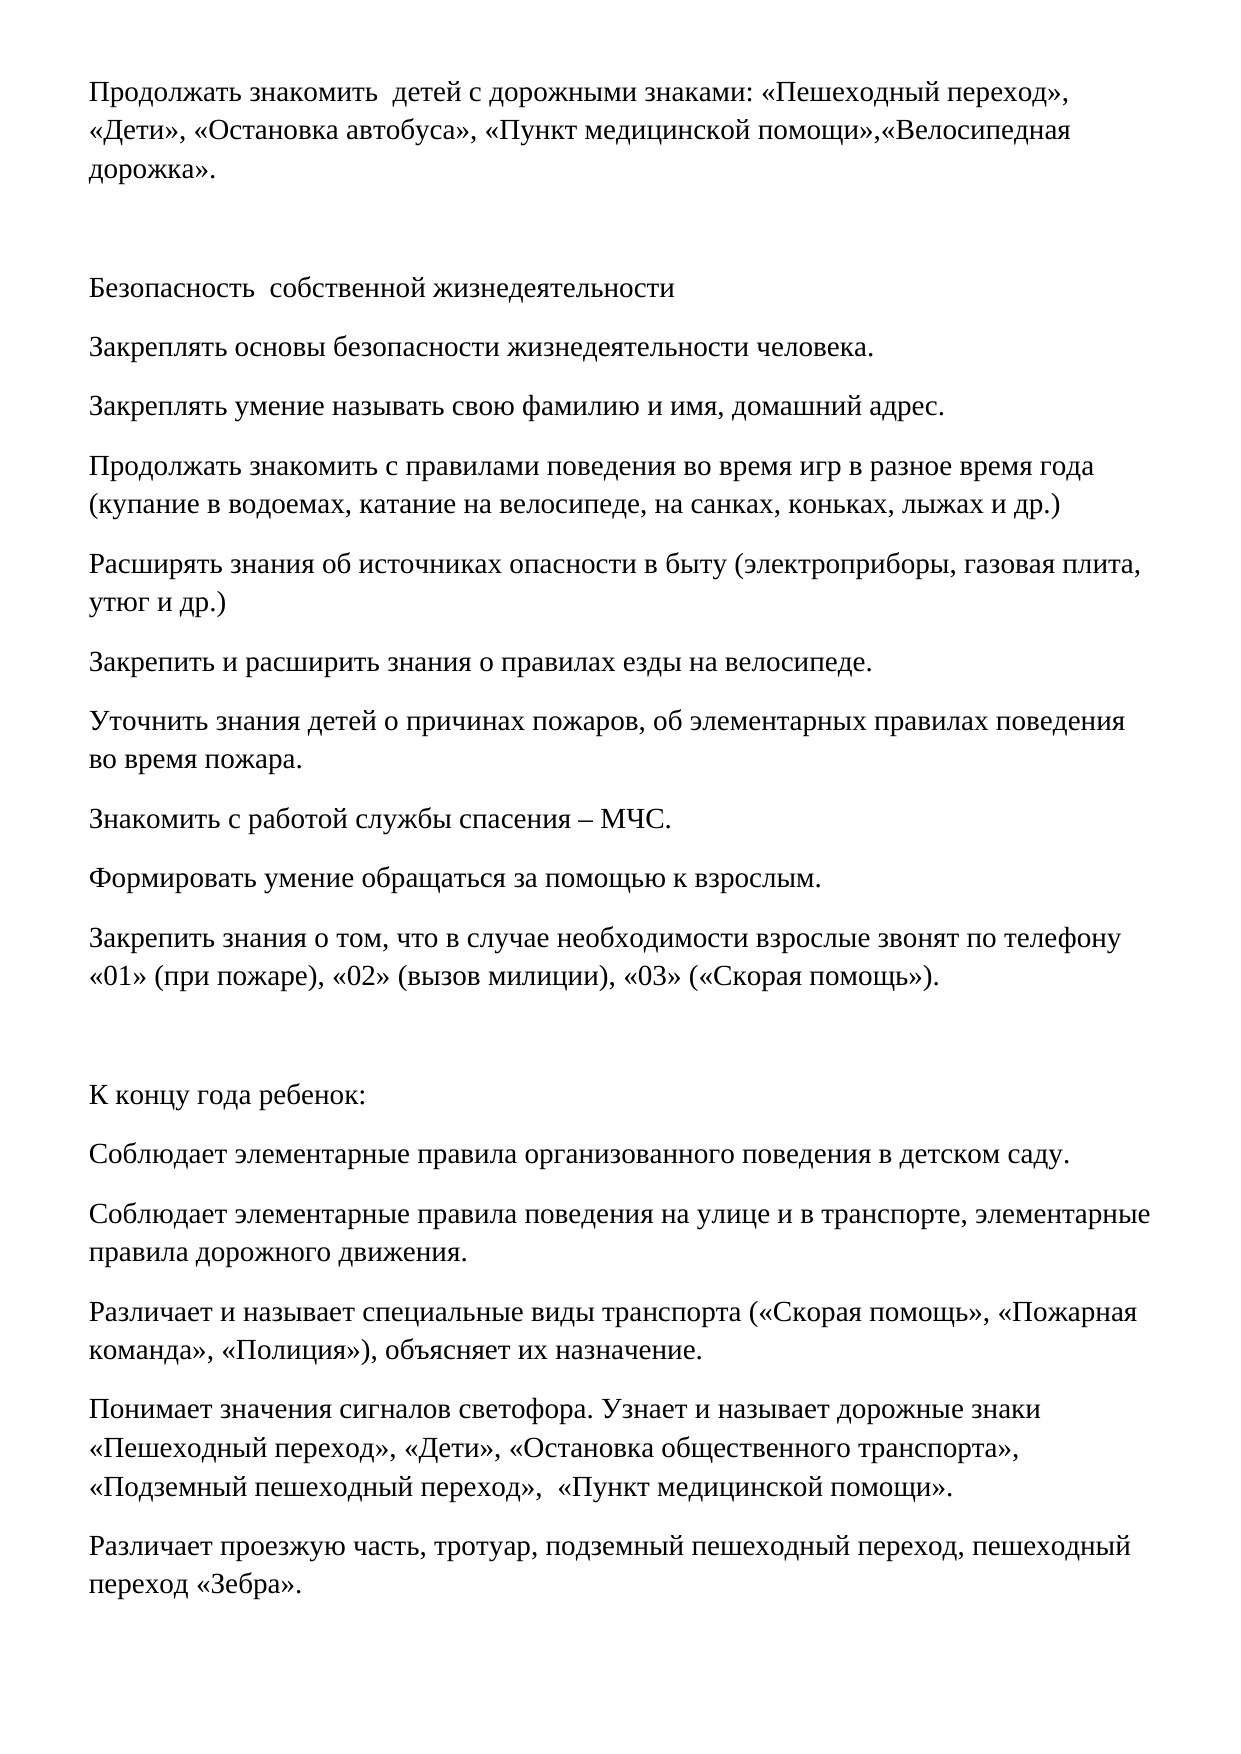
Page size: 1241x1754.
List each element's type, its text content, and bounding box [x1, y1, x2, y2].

text Закреплять основы безопасности жизнедеятельности человека. [88, 329, 1152, 363]
text Закрепить и расширить знания о правилах езды на велосипеде. [88, 644, 1152, 677]
text Закреплять умение называть свою фамилию и имя, домашний адрес. [88, 388, 1152, 422]
text Различает проезжую часть, тротуар, подземный пешеходный переход, пешеходный переход «Зебра». [88, 1528, 1152, 1600]
text Расширять знания об источниках опасности в быту (электроприборы, газовая плита, утюг и др.) [88, 546, 1152, 618]
text Знакомить с работой службы спасения – МЧС. [88, 801, 1152, 834]
text К концу года ребенок: [88, 1077, 1152, 1111]
text Закрепить знания о том, что в случае необходимости взрослые звонят по телефону «01» (при пожаре), «02» (вызов милиции), «03» («Скорая помощь»). [88, 920, 1152, 992]
text Безопасность собственной жизнедеятельности [88, 270, 1152, 303]
text Соблюдает элементарные правила поведения на улице и в транспорте, элементарные правила дорожного движения. [88, 1196, 1152, 1268]
text Формировать умение обращаться за помощью к взрослым. [88, 860, 1152, 894]
text Уточнить знания детей о причинах пожаров, об элементарных правилах поведения во время пожара. [88, 703, 1152, 775]
text Продолжать знакомить детей с дорожными знаками: «Пешеходный переход», «Дети», «Остановка автобуса», «Пункт медицинской помощи»,«Велосипедная дорожка». [88, 74, 1152, 184]
text Продолжать знакомить с правилами поведения во время игр в разное время года (купание в водоемах, катание на велосипеде, на санках, коньках, лыжах и др.) [88, 448, 1152, 520]
text Соблюдает элементарные правила организованного поведения в детском саду. [88, 1136, 1152, 1170]
text Понимает значения сигналов светофора. Узнает и называет дорожные знаки «Пешеходный переход», «Дети», «Остановка общественного транспорта», «Подземный пешеходный переход», «Пункт медицинской помощи». [88, 1392, 1152, 1502]
text Различает и называет специальные виды транспорта («Скорая помощь», «Пожарная команда», «Полиция»), объясняет их назначение. [88, 1294, 1152, 1366]
